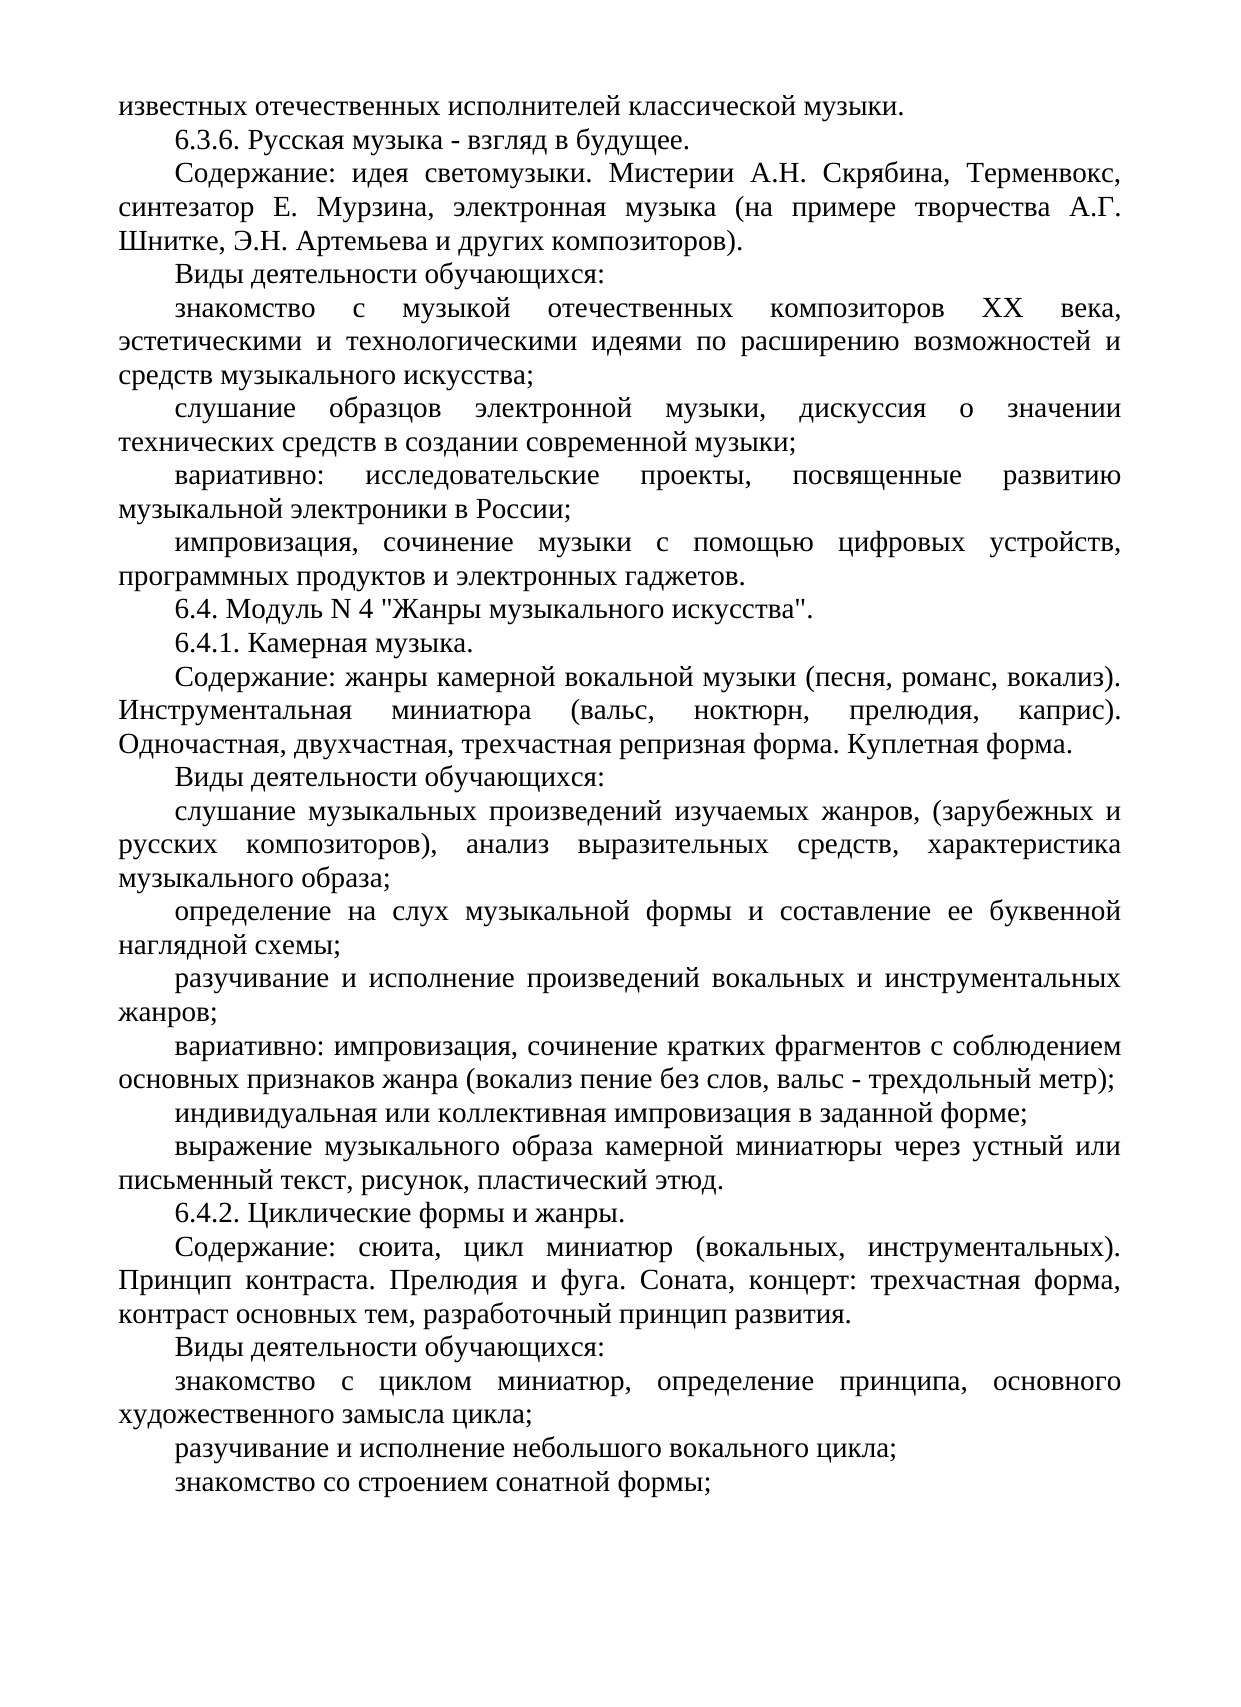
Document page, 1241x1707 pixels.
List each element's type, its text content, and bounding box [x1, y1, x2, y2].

text 6.4. Модуль N 4 "Жанры музыкального искусства". [118, 592, 1122, 625]
text выражение музыкального образа камерной миниатюры через устный или письменный текст, рисунок, пластический этюд. [118, 1128, 1122, 1195]
text 6.4.2. Циклические формы и жанры. [118, 1195, 1122, 1229]
text 6.4.1. Камерная музыка. [118, 625, 1122, 659]
text Содержание: сюита, цикл миниатюр (вокальных, инструментальных). Принцип контраста. Прелюдия и фуга. Соната, концерт: трехчастная форма, контраст основных тем, разработочный принцип развития. [118, 1229, 1122, 1329]
text знакомство с циклом миниатюр, определение принципа, основного художественного замысла цикла; [118, 1363, 1122, 1430]
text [118, 88, 1122, 122]
text слушание музыкальных произведений изучаемых жанров, (зарубежных и русских композиторов), анализ выразительных средств, характеристика музыкального образа; [118, 793, 1122, 893]
text Виды деятельности обучающихся: [118, 256, 1122, 290]
text Содержание: идея светомузыки. Мистерии А.Н. Скрябина, Терменвокс, синтезатор Е. Мурзина, электронная музыка (на примере творчества А.Г. Шнитке, Э.Н. Артемьева и других композиторов). [118, 156, 1122, 256]
text вариативно: импровизация, сочинение кратких фрагментов с соблюдением основных признаков жанра (вокализ пение без слов, вальс - трехдольный метр); [118, 1028, 1122, 1095]
text слушание образцов электронной музыки, дискуссия о значении технических средств в создании современной музыки; [118, 390, 1122, 457]
text определение на слух музыкальной формы и составление ее буквенной наглядной схемы; [118, 893, 1122, 961]
text импровизация, сочинение музыки с помощью цифровых устройств, программных продуктов и электронных гаджетов. [118, 524, 1122, 592]
text вариативно: исследовательские проекты, посвященные развитию музыкальной электроники в России; [118, 457, 1122, 524]
text индивидуальная или коллективная импровизация в заданной форме; [118, 1095, 1122, 1128]
text знакомство с музыкой отечественных композиторов XX века, эстетическими и технологическими идеями по расширению возможностей и средств музыкального искусства; [118, 290, 1122, 390]
text разучивание и исполнение произведений вокальных и инструментальных жанров; [118, 961, 1122, 1028]
text Виды деятельности обучающихся: [118, 1329, 1122, 1363]
text 6.3.6. Русская музыка - взгляд в будущее. [118, 122, 1122, 156]
text знакомство со строением сонатной формы; [118, 1464, 1122, 1497]
text разучивание и исполнение небольшого вокального цикла; [118, 1430, 1122, 1464]
text Виды деятельности обучающихся: [118, 759, 1122, 793]
text Содержание: жанры камерной вокальной музыки (песня, романс, вокализ). Инструментальная миниатюра (вальс, ноктюрн, прелюдия, каприс). Одночастная, двухчастная, трехчастная репризная форма. Куплетная форма. [118, 659, 1122, 759]
